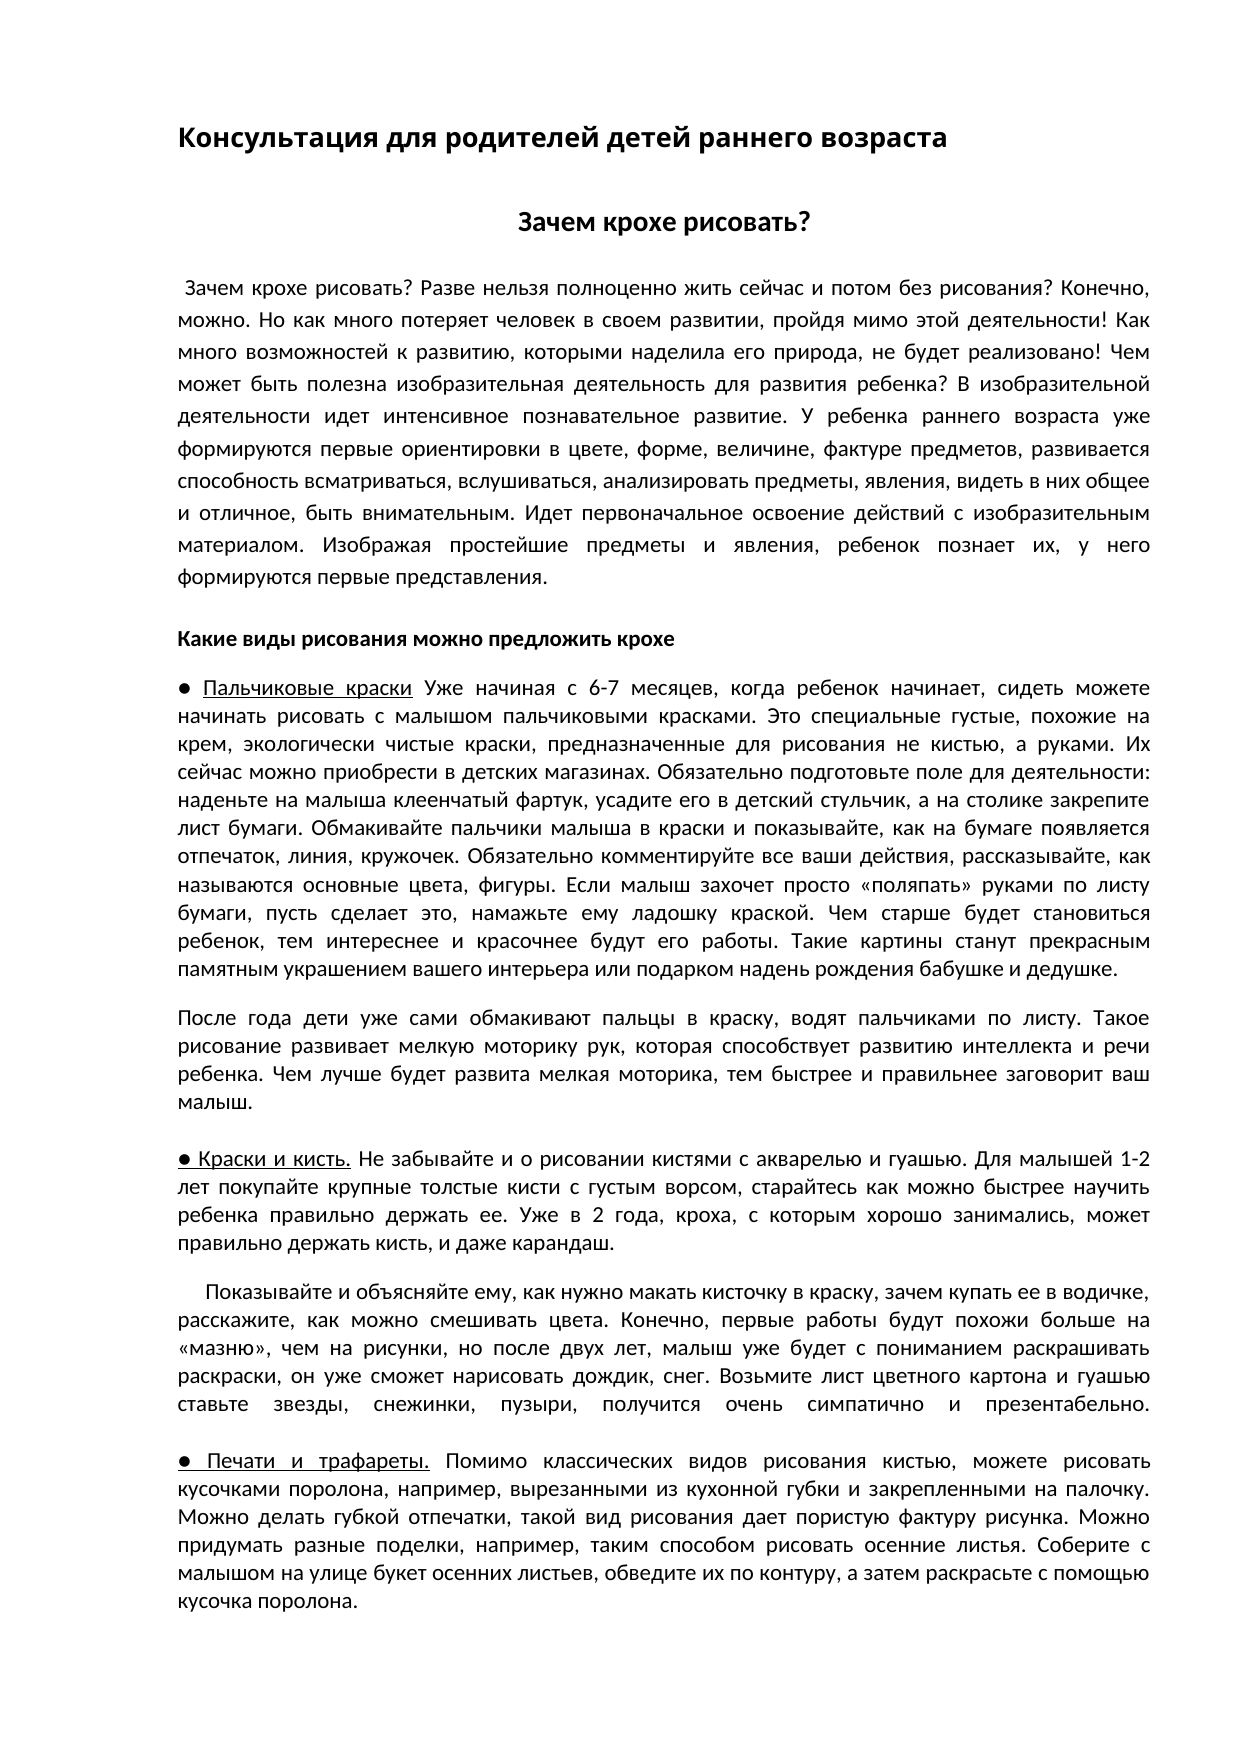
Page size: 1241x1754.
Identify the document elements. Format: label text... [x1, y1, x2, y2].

text Зачем крохе рисовать? [177, 203, 1152, 238]
text Показывайте и объясняйте ему, как нужно макать кисточку в краску, зачем купать ее в водичке, расскажите, как можно смешивать цвета. Конечно, первые работы будут похожи больше на «мазню», чем на рисунки, но после двух лет, малыш уже будет с пониманием раскрашивать раскраски, он уже сможет нарисовать дождик, снег. Возьмите лист цветного картона и гуашью ставьте звезды, снежинки, пузыри, получится очень симпатично и презентабельно. ● Печати и трафареты. Помимо классических видов рисования кистью, можете рисовать кусочками поролона, например, вырезанными из кухонной губки и закрепленными на палочку. Можно делать губкой отпечатки, такой вид рисования дает пористую фактуру рисунка. Можно придумать разные поделки, например, таким способом рисовать осенние листья. Соберите с малышом на улице букет осенних листьев, обведите их по контуру, а затем раскрасьте с помощью кусочка поролона. [177, 1277, 1152, 1614]
text Какие виды рисования можно предложить крохе [177, 624, 1152, 652]
text Консультация для родителей детей раннего возраста [177, 118, 1152, 155]
text ● Пальчиковые краски Уже начиная с 6-7 месяцев, когда ребенок начинает, сидеть можете начинать рисовать с малышом пальчиковыми красками. Это специальные густые, похожие на крем, экологически чистые краски, предназначенные для рисования не кистью, а руками. Их сейчас можно приобрести в детских магазинах. Обязательно подготовьте поле для деятельности: наденьте на малыша клеенчатый фартук, усадите его в детский стульчик, а на столике закрепите лист бумаги. Обмакивайте пальчики малыша в краски и показывайте, как на бумаге появляется отпечаток, линия, кружочек. Обязательно комментируйте все ваши действия, рассказывайте, как называются основные цвета, фигуры. Если малыш захочет просто «поляпать» руками по листу бумаги, пусть сделает это, намажьте ему ладошку краской. Чем старше будет становиться ребенок, тем интереснее и красочнее будут его работы. Такие картины станут прекрасным памятным украшением вашего интерьера или подарком надень рождения бабушке и дедушке. [177, 673, 1152, 982]
text После года дети уже сами обмакивают пальцы в краску, водят пальчиками по листу. Такое рисование развивает мелкую моторику рук, которая способствует развитию интеллекта и речи ребенка. Чем лучше будет развита мелкая моторика, тем быстрее и правильнее заговорит ваш малыш. ● Краски и кисть. Не забывайте и о рисовании кистями с акварелью и гуашью. Для малышей 1-2 лет покупайте крупные толстые кисти с густым ворсом, старайтесь как можно быстрее научить ребенка правильно держать ее. Уже в 2 года, кроха, с которым хорошо занимались, может правильно держать кисть, и даже карандаш. [177, 1003, 1152, 1256]
text Зачем крохе рисовать? Разве нельзя полноценно жить сейчас и потом без рисования? Конечно, можно. Но как много потеряет человек в своем развитии, пройдя мимо этой деятельности! Как много возможностей к развитию, которыми наделила его природа, не будет реализовано! Чем может быть полезна изобразительная деятельность для развития ребенка? В изобразительной деятельности идет интенсивное познавательное развитие. У ребенка раннего возраста уже формируются первые ориентировки в цвете, форме, величине, фактуре предметов, развивается способность всматриваться, вслушиваться, анализировать предметы, явления, видеть в них общее и отличное, быть внимательным. Идет первоначальное освоение действий с изобразительным материалом. Изображая простейшие предметы и явления, ребенок познает их, у него формируются первые представления. [177, 273, 1152, 590]
